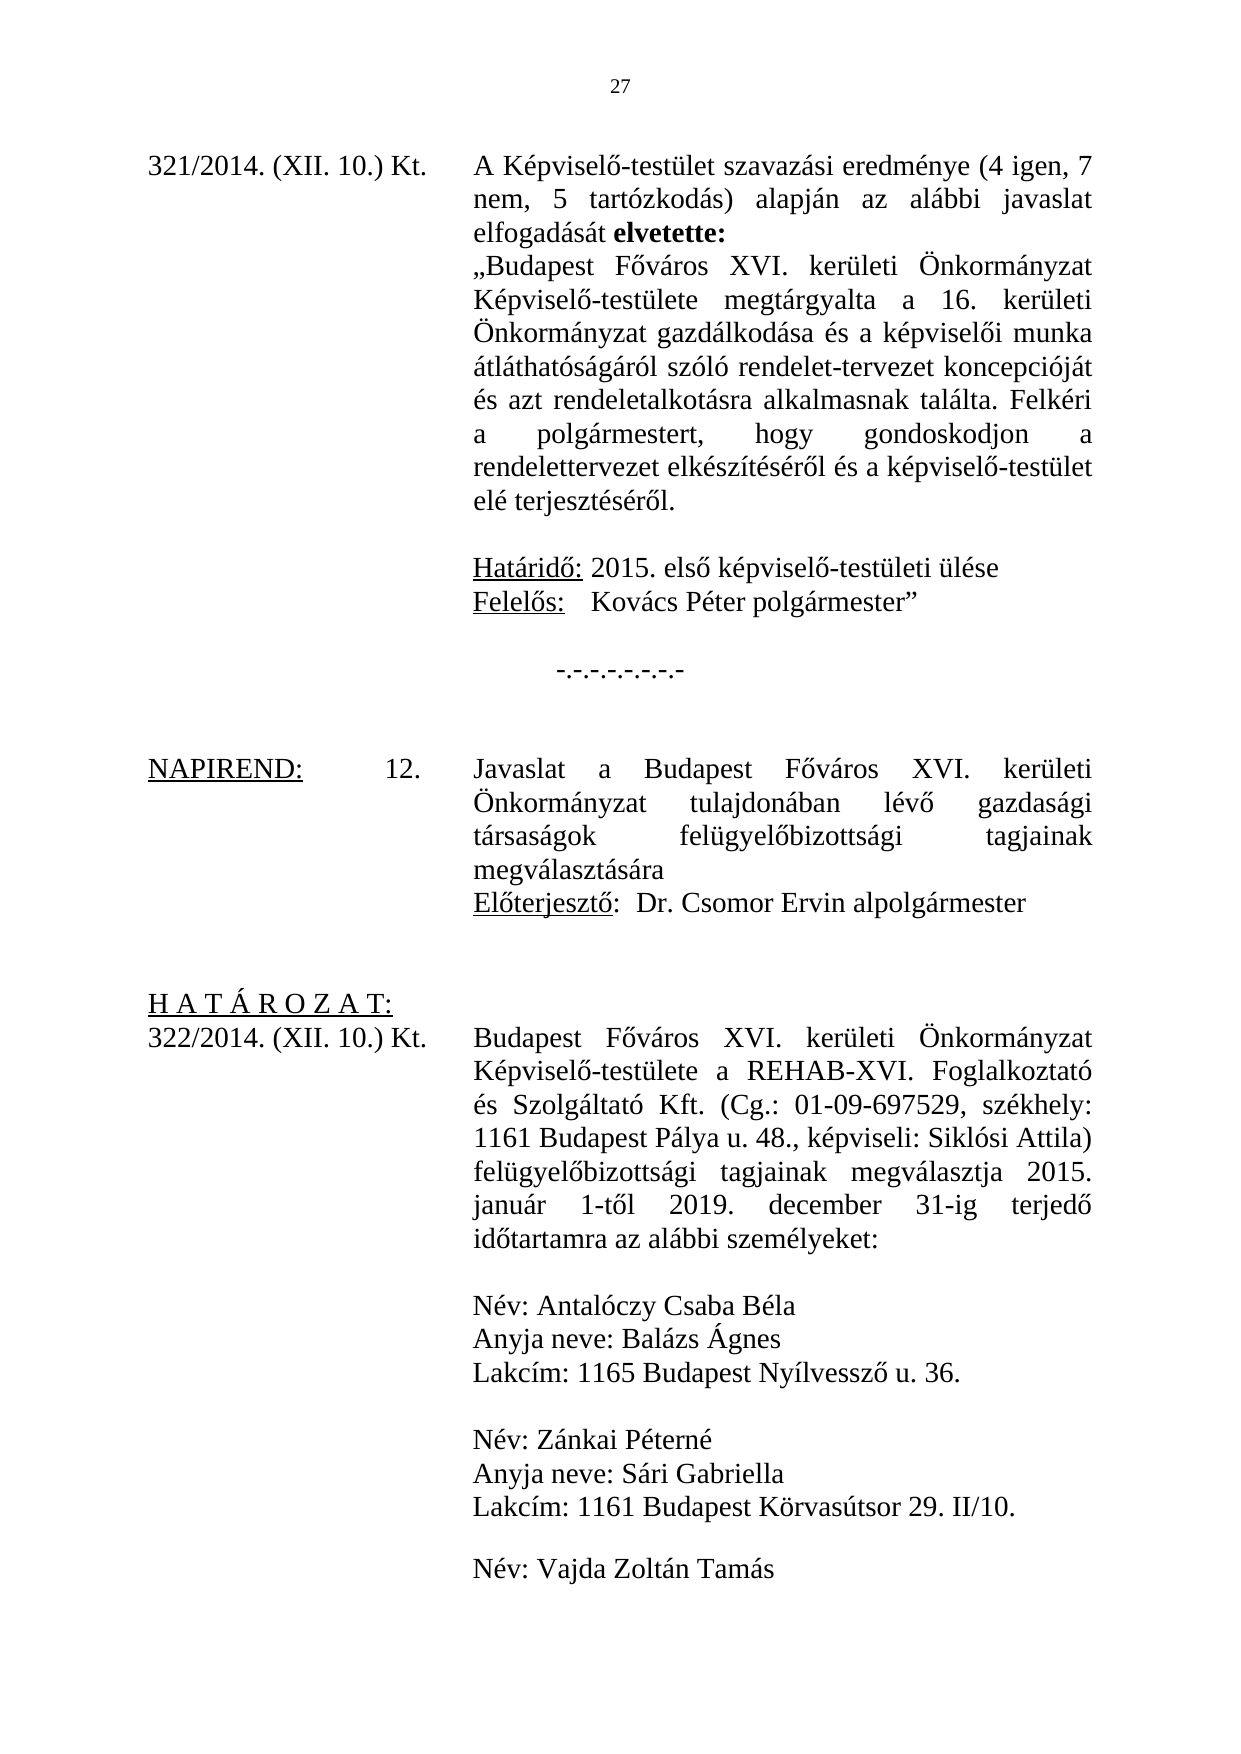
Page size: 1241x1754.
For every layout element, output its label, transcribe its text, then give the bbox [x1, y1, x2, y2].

text Lakcím: 1161 Budapest Körvasútsor 29. II/10. [472, 1489, 1093, 1523]
text Név: Vajda Zoltán Tamás [472, 1552, 1093, 1585]
subtitle NAPIREND: 12. Javaslat a Budapest Főváros XVI. kerületi Önkormányzat tulajdonában lévő gazdasági társaságok felügyelőbizottsági tagjainak megválasztására [148, 751, 1093, 886]
text „Budapest Főváros XVI. kerületi Önkormányzat Képviselő-testülete megtárgyalta a 16. kerületi Önkormányzat gazdálkodása és a képviselői munka átláthatóságáról szóló rendelet-tervezet koncepcióját és azt rendeletalkotásra alkalmasnak találta. Felkéri a polgármestert, hogy gondoskodjon a rendelettervezet elkészítéséről és a képviselő-testület elé terjesztéséről. [472, 248, 1093, 517]
text 322/2014. (XII. 10.) Kt. Budapest Főváros XVI. kerületi Önkormányzat Képviselő-testülete a REHAB-XVI. Foglalkoztató és Szolgáltató Kft. (Cg.: 01-09-697529, székhely: 1161 Budapest Pálya u. 48., képviseli: Siklósi Attila) felügyelőbizottsági tagjainak megválasztja 2015. január 1-től 2019. december 31-ig terjedő időtartamra az alábbi személyeket: [148, 1020, 1093, 1254]
text -.-.-.-.-.-.-.- [148, 651, 1093, 684]
text Felelős: Kovács Péter polgármester” [472, 584, 1093, 617]
text Anyja neve: Sári Gabriella [472, 1456, 1093, 1489]
text Anyja neve: Balázs Ágnes [472, 1322, 1093, 1355]
text Előterjesztő: Dr. Csomor Ervin alpolgármester [473, 886, 1093, 919]
text H A T Á R O Z A T: [148, 986, 1093, 1020]
text Név: Antalóczy Csaba Béla [472, 1288, 1093, 1322]
text Határidő: 2015. első képviselő-testületi ülése [472, 550, 1093, 584]
text Név: Zánkai Péterné [472, 1422, 1093, 1456]
text 321/2014. (XII. 10.) Kt. A Képviselő-testület szavazási eredménye (4 igen, 7 nem, 5 tartózkodás) alapján az alábbi javaslat elfogadását elvetette: [148, 148, 1093, 248]
text Lakcím: 1165 Budapest Nyílvessző u. 36. [472, 1355, 1093, 1389]
